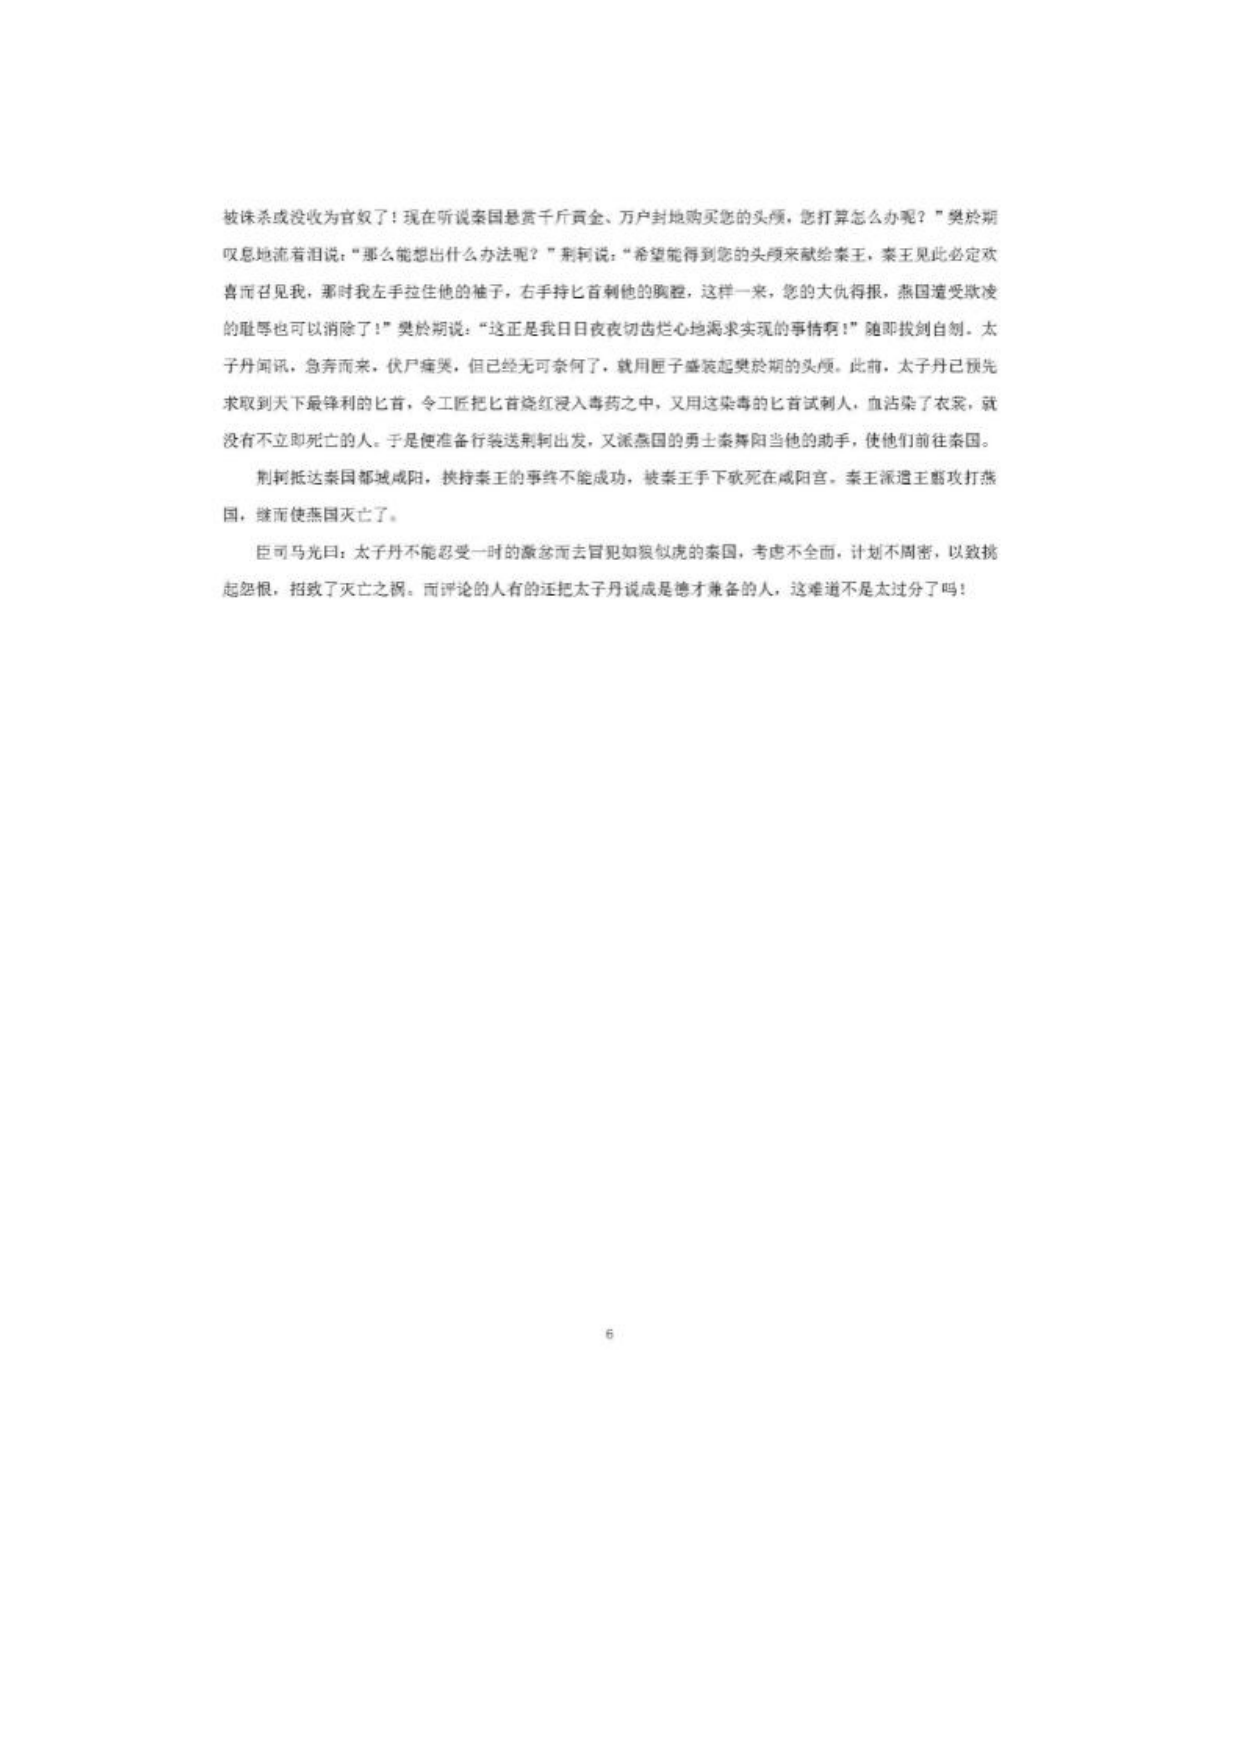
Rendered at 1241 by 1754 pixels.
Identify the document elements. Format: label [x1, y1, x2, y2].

picture [187, 162, 1021, 1375]
